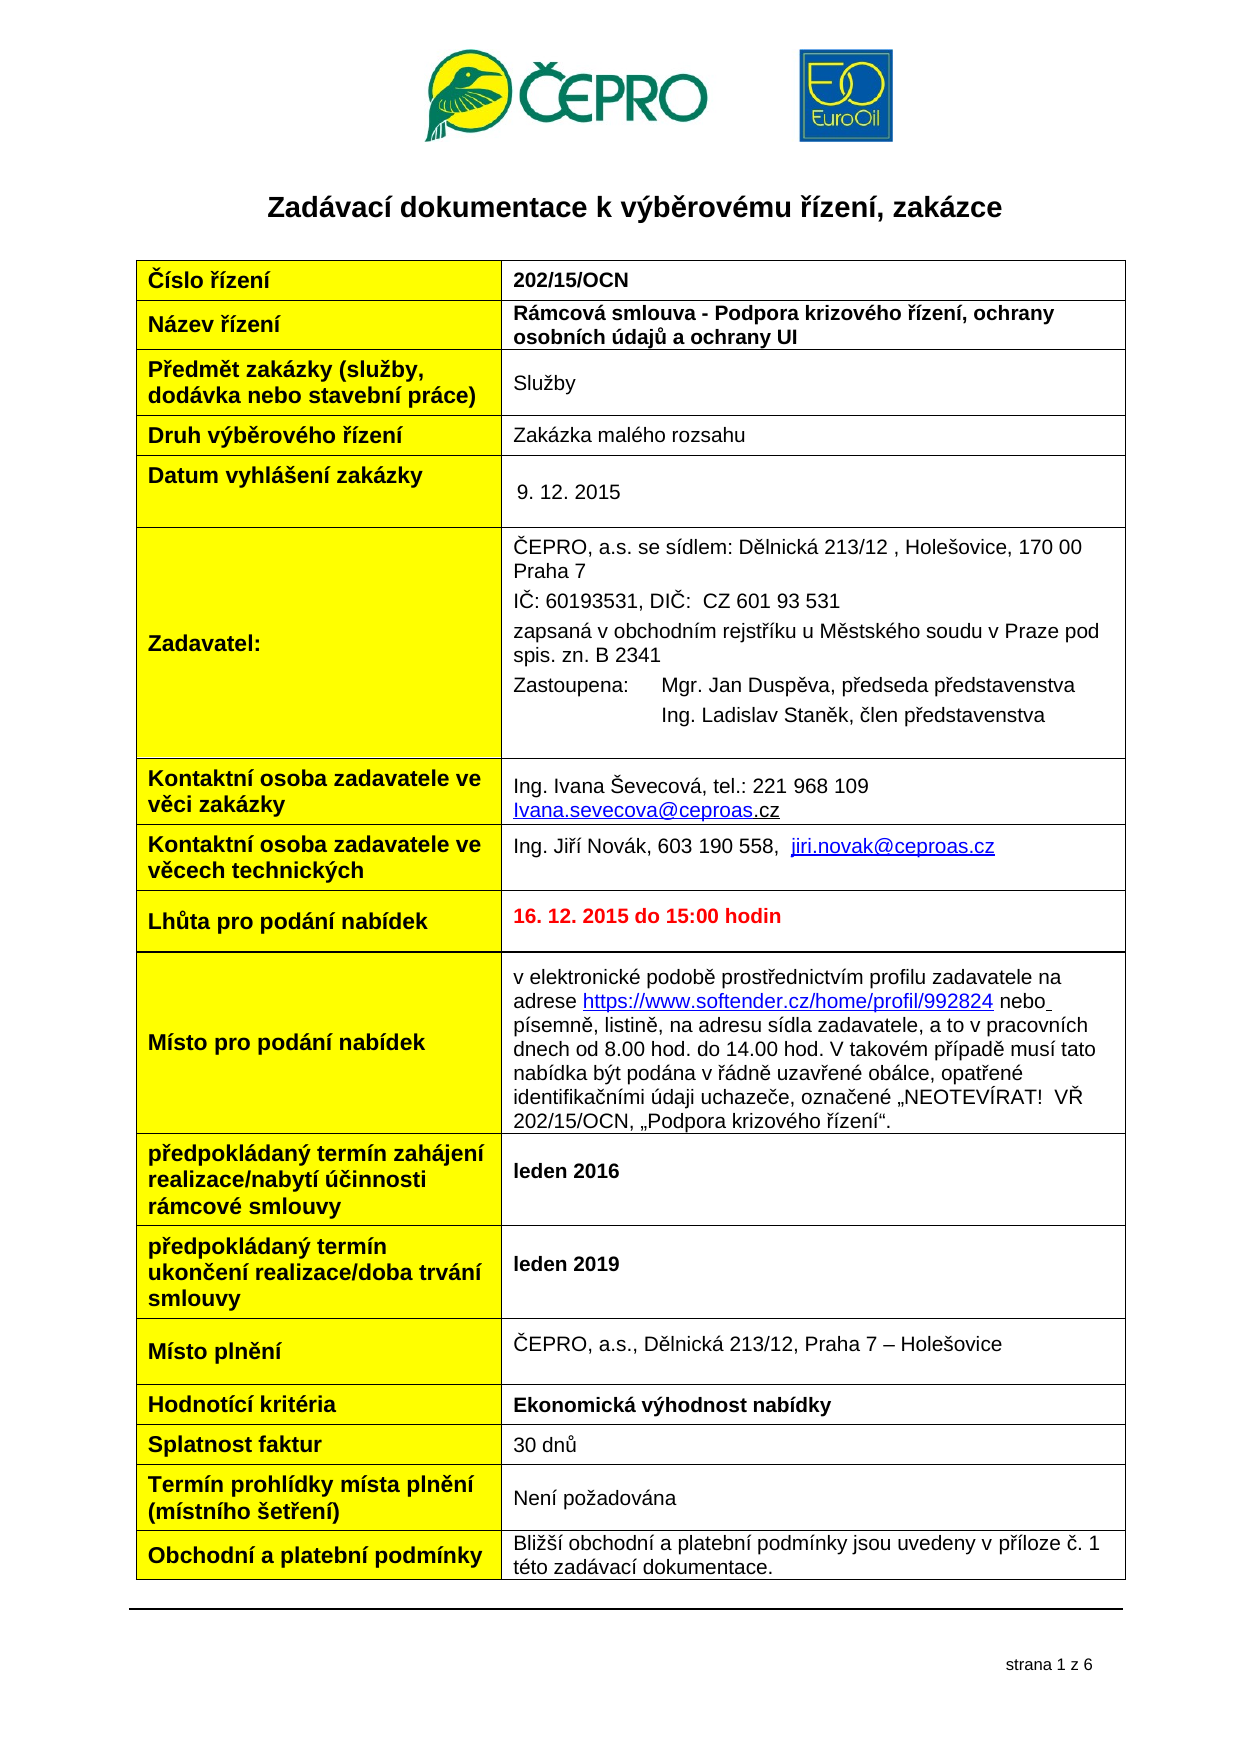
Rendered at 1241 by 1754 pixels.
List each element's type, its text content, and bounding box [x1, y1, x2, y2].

table_cell Termín prohlídky místa plnění (místního šetření) [137, 1465, 501, 1530]
table_cell Zadavatel: [137, 528, 501, 757]
table_cell Ing. Jiří Novák, 603 190 558, jiri.novak@ceproas.cz [502, 825, 1125, 890]
table_cell ČEPRO, a.s. se sídlem: Dělnická 213/12 , Holešovice, 170 00 Praha 7 IČ: 60193531, DIČ: CZ 601 93 531 zapsaná v obchodním rejstříku u Městského soudu v Praze pod spis. zn. B 2341 Zastoupena: Mgr. Jan Duspěva, předseda představenstva Ing. Ladislav Staněk, člen představenstva [502, 528, 1125, 757]
table_cell Předmět zakázky (služby, dodávka nebo stavební práce) [137, 350, 501, 415]
table_cell Místo pro podání nabídek [137, 953, 501, 1133]
table_cell Ekonomická výhodnost nabídky [502, 1385, 1125, 1424]
table_cell Kontaktní osoba zadavatele ve věci zakázky [137, 759, 501, 824]
table_cell Kontaktní osoba zadavatele ve věcech technických [137, 825, 501, 890]
table_cell Druh výběrového řízení [137, 416, 501, 455]
table_cell předpokládaný termín zahájení realizace/nabytí účinnosti rámcové smlouvy [137, 1134, 501, 1225]
table_cell Ing. Ivana Ševecová, tel.: 221 968 109 Ivana.sevecova@ceproas.cz [502, 759, 1125, 824]
table_cell Lhůta pro podání nabídek [137, 891, 501, 951]
table_cell Bližší obchodní a platební podmínky jsou uvedeny v příloze č. 1 této zadávací dokumentace. [502, 1531, 1125, 1579]
table_header Číslo řízení [137, 261, 501, 300]
table_cell Není požadována [502, 1465, 1125, 1530]
table_cell Zakázka malého rozsahu [502, 416, 1125, 455]
table_cell Obchodní a platební podmínky [137, 1531, 501, 1579]
table_cell leden 2019 [502, 1226, 1125, 1318]
table_cell 16. 12. 2015 do 15:00 hodin [502, 891, 1125, 951]
table_cell předpokládaný termín ukončení realizace/doba trvání smlouvy [137, 1226, 501, 1318]
table_cell Místo plnění [137, 1319, 501, 1384]
table_cell Rámcová smlouva - Podpora krizového řízení, ochrany osobních údajů a ochrany UI [502, 301, 1125, 349]
table_cell Datum vyhlášení zakázky [137, 456, 501, 527]
table_cell Služby [502, 350, 1125, 415]
table_cell ČEPRO, a.s., Dělnická 213/12, Praha 7 – Holešovice [502, 1319, 1125, 1384]
table_cell Název řízení [137, 301, 501, 349]
table_cell leden 2016 [502, 1134, 1125, 1225]
table_cell Hodnotící kritéria [137, 1385, 501, 1424]
table_cell Splatnost faktur [137, 1425, 501, 1464]
table_header 202/15/OCN [502, 261, 1125, 300]
table_cell 30 dnů [502, 1425, 1125, 1464]
table_cell 9. 12. 2015 [502, 456, 1125, 527]
table_cell v elektronické podobě prostřednictvím profilu zadavatele na adrese https://www.softender.cz/home/profil/992824 nebo písemně, listině, na adresu sídla zadavatele, a to v pracovních dnech od 8.00 hod. do 14.00 hod. V takovém případě musí tato nabídka být podána v řádně uzavřené obálce, opatřené identifikačními údaji uchazeče, označené „NEOTEVÍRAT! VŘ 202/15/OCN, „Podpora krizového řízení“. [502, 953, 1125, 1133]
text Zadávací dokumentace k výběrovému řízení, zakázce [148, 190, 1122, 223]
picture [424, 49, 893, 142]
